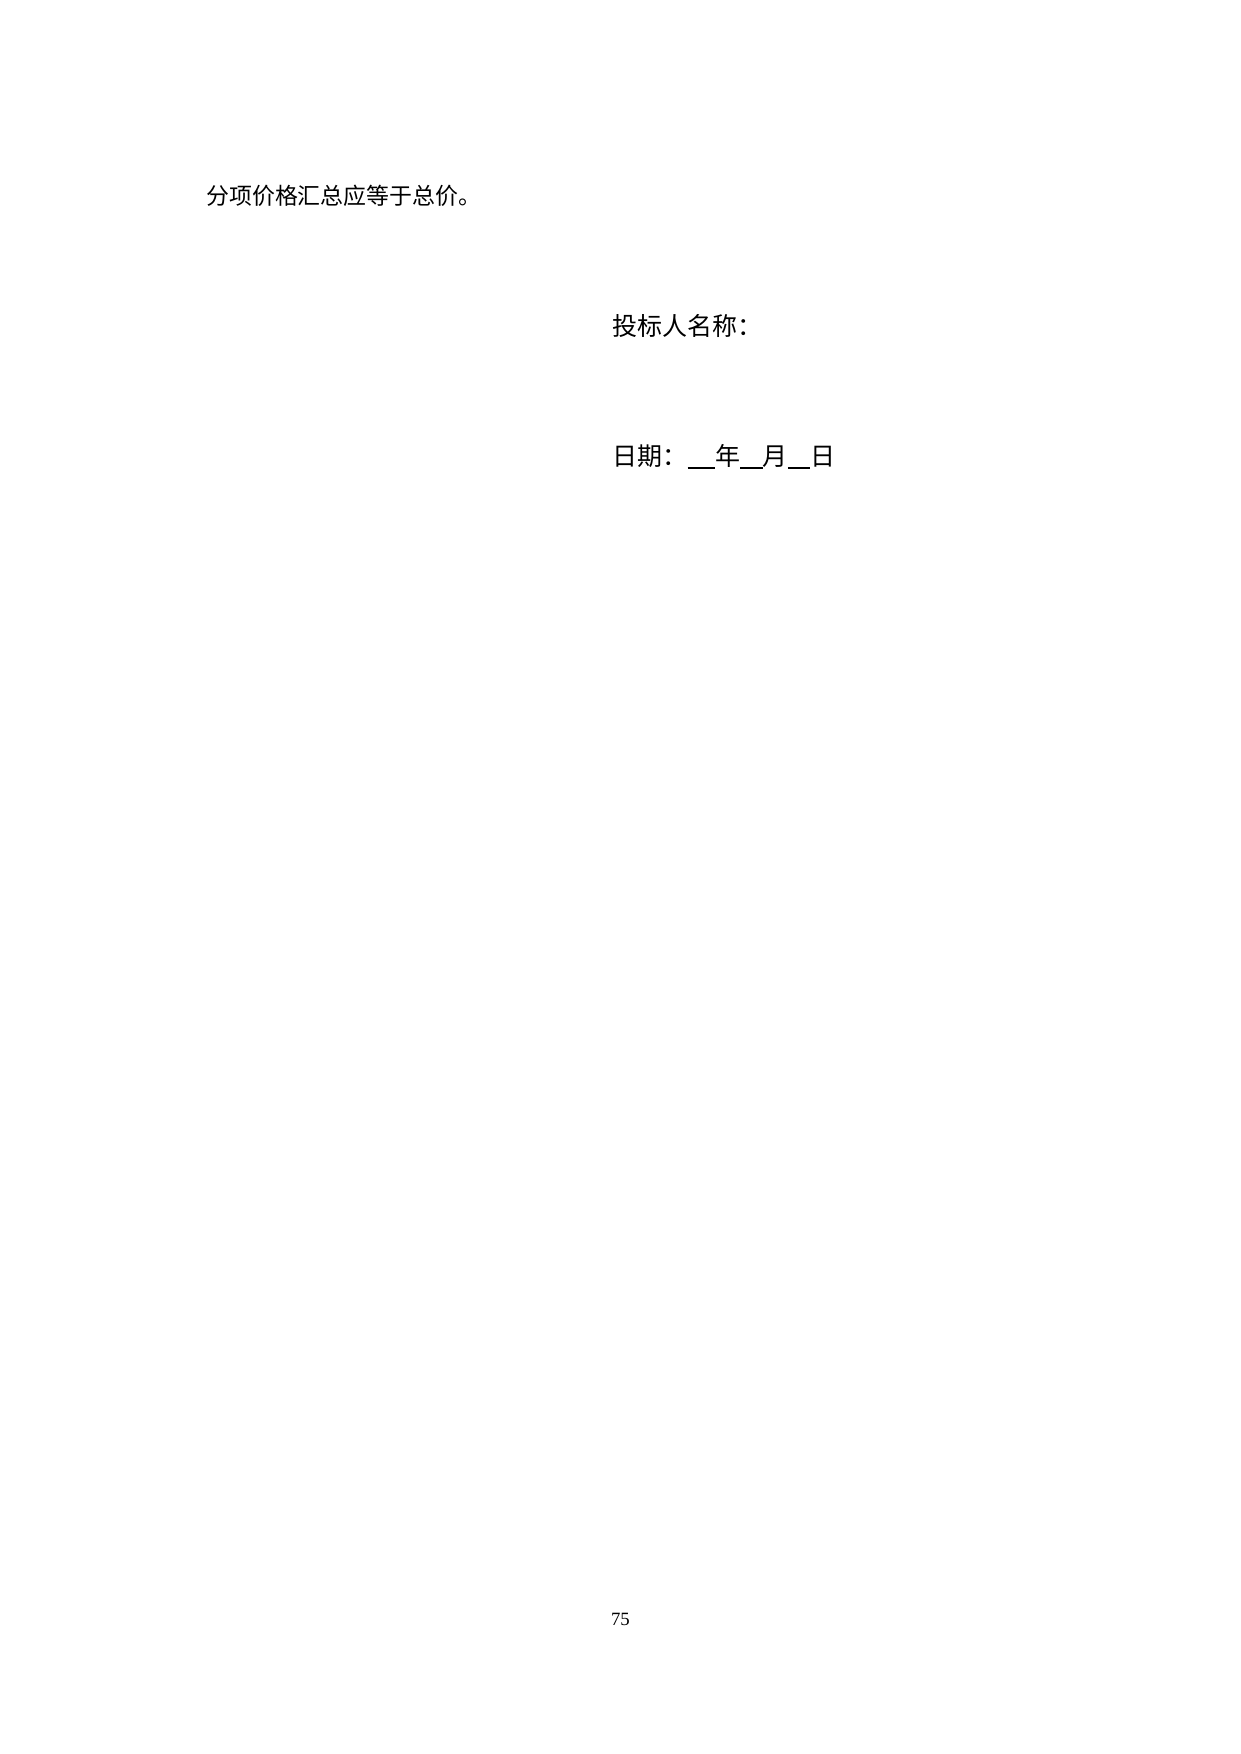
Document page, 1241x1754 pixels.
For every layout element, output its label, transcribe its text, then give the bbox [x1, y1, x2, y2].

text 日期： 年 月 日 [187, 422, 1053, 487]
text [206, 162, 1053, 227]
text 投标人名称： [187, 292, 1053, 357]
